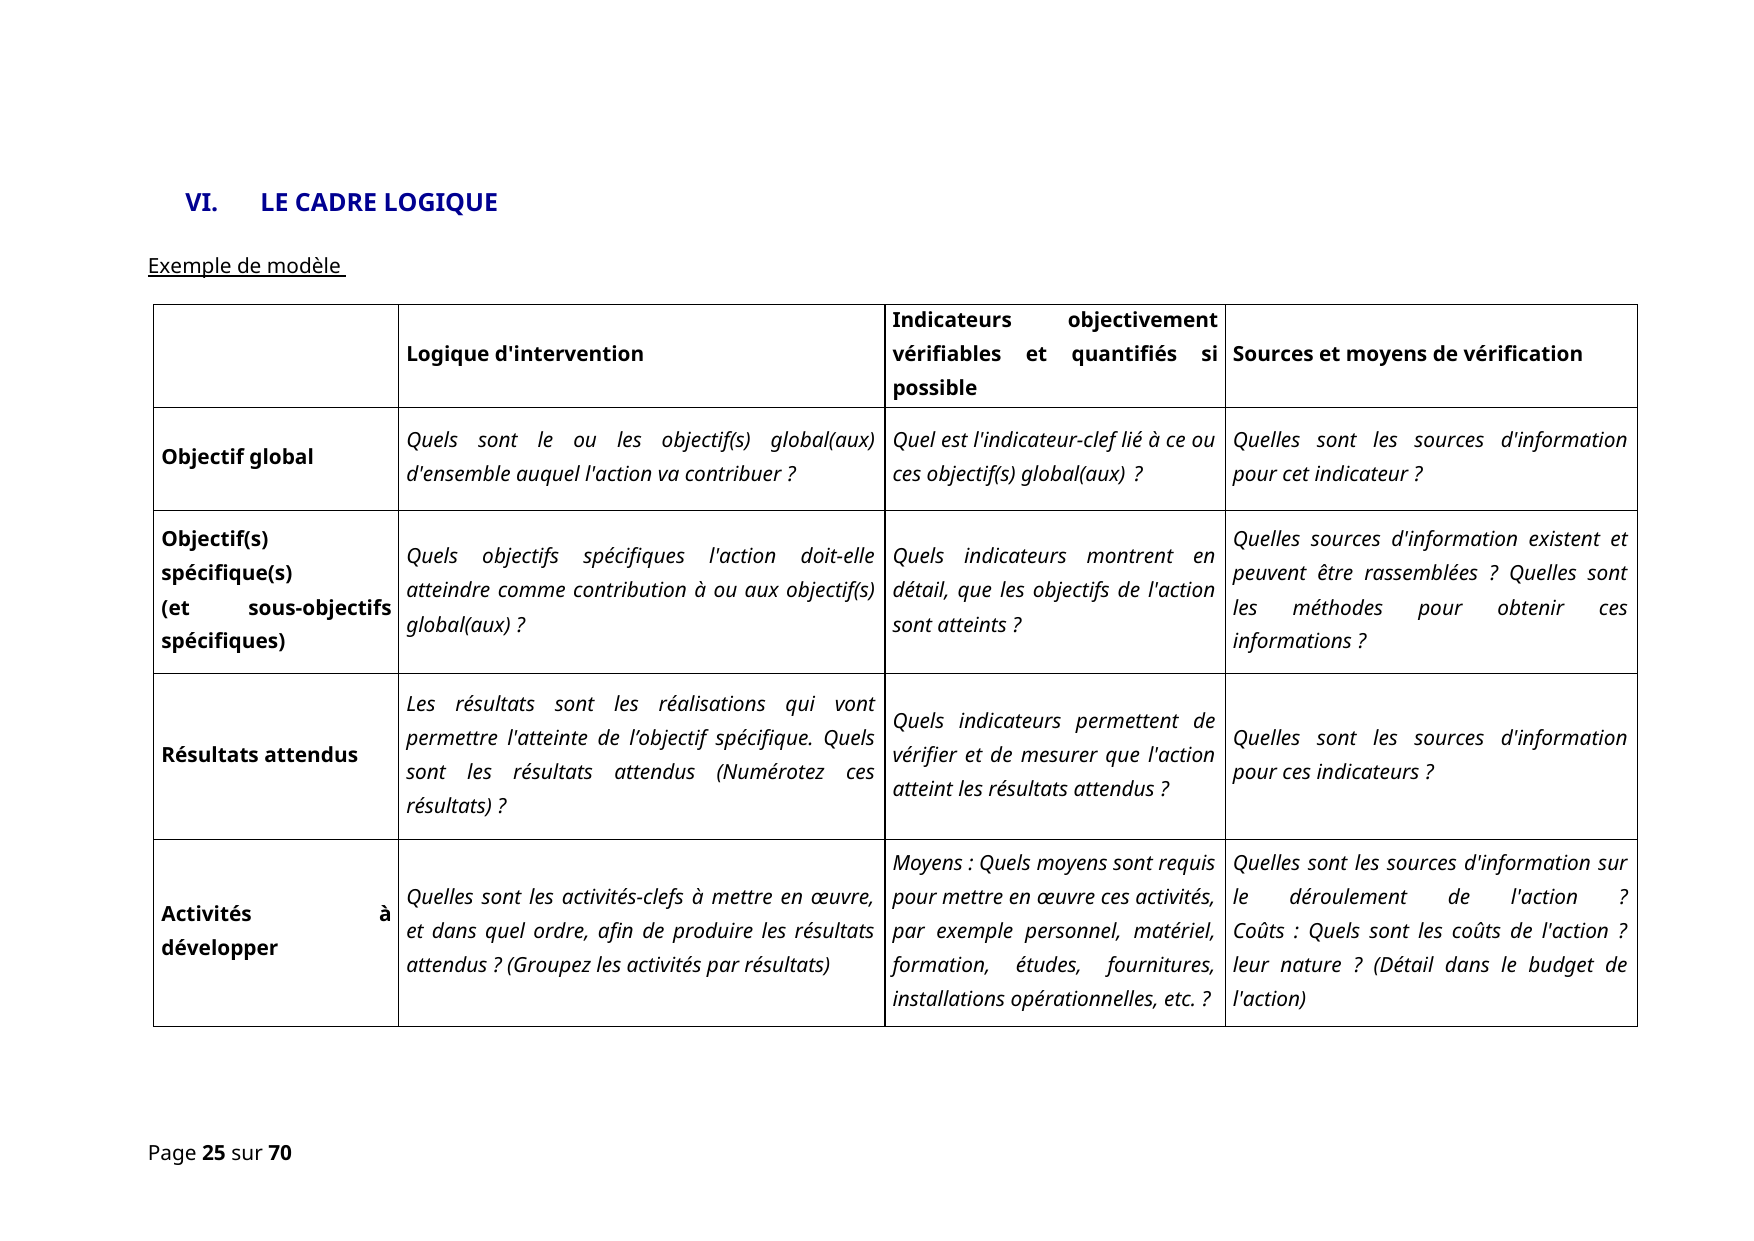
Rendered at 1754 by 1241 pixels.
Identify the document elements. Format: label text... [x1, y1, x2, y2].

table_cell Moyens : Quels moyens sont requis pour mettre en œuvre ces activités, par exemple personnel, matériel, formation, études, fournitures, installations opérationnelles, etc. ? [886, 840, 1225, 1026]
table_cell Les résultats sont les réalisations qui vont permettre l'atteinte de l’objectif spécifique. Quels sont les résultats attendus (Numérotez ces résultats) ? [399, 674, 884, 839]
text LE CADRE LOGIQUE [185, 185, 1606, 219]
table_cell Activités à développer [154, 840, 398, 1026]
table_cell Quels sont le ou les objectif(s) global(aux) d'ensemble auquel l'action va contribuer ? [399, 408, 884, 510]
table_cell Quel est l'indicateur-clef lié à ce ou ces objectif(s) global(aux) ? [886, 408, 1225, 510]
table_cell Objectif(s) spécifique(s) (et sous-objectifs spécifiques) [154, 511, 398, 673]
table_header [154, 305, 398, 407]
table_header Indicateurs objectivement vérifiables et quantifiés si possible [886, 305, 1225, 407]
table_cell Quelles sont les activités-clefs à mettre en œuvre, et dans quel ordre, afin de produire les résultats attendus ? (Groupez les activités par résultats) [399, 840, 884, 1026]
table_cell Quelles sont les sources d'information pour cet indicateur ? [1226, 408, 1637, 510]
text Exemple de modèle [148, 251, 1606, 279]
table_cell Quelles sont les sources d'information sur le déroulement de l'action ? Coûts : Quels sont les coûts de l'action ? leur nature ? (Détail dans le budget de l'action) [1226, 840, 1637, 1026]
table_cell Quels indicateurs montrent en détail, que les objectifs de l'action sont atteints ? [886, 511, 1225, 673]
table_cell Objectif global [154, 408, 398, 510]
table_cell Résultats attendus [154, 674, 398, 839]
table_cell Quelles sources d'information existent et peuvent être rassemblées ? Quelles sont les méthodes pour obtenir ces informations ? [1226, 511, 1637, 673]
table_header Logique d'intervention [399, 305, 884, 407]
table_cell Quels objectifs spécifiques l'action doit-elle atteindre comme contribution à ou aux objectif(s) global(aux) ? [399, 511, 884, 673]
table_cell Quelles sont les sources d'information pour ces indicateurs ? [1226, 674, 1637, 839]
table_header Sources et moyens de vérification [1226, 305, 1637, 407]
table_cell Quels indicateurs permettent de vérifier et de mesurer que l'action atteint les résultats attendus ? [886, 674, 1225, 839]
